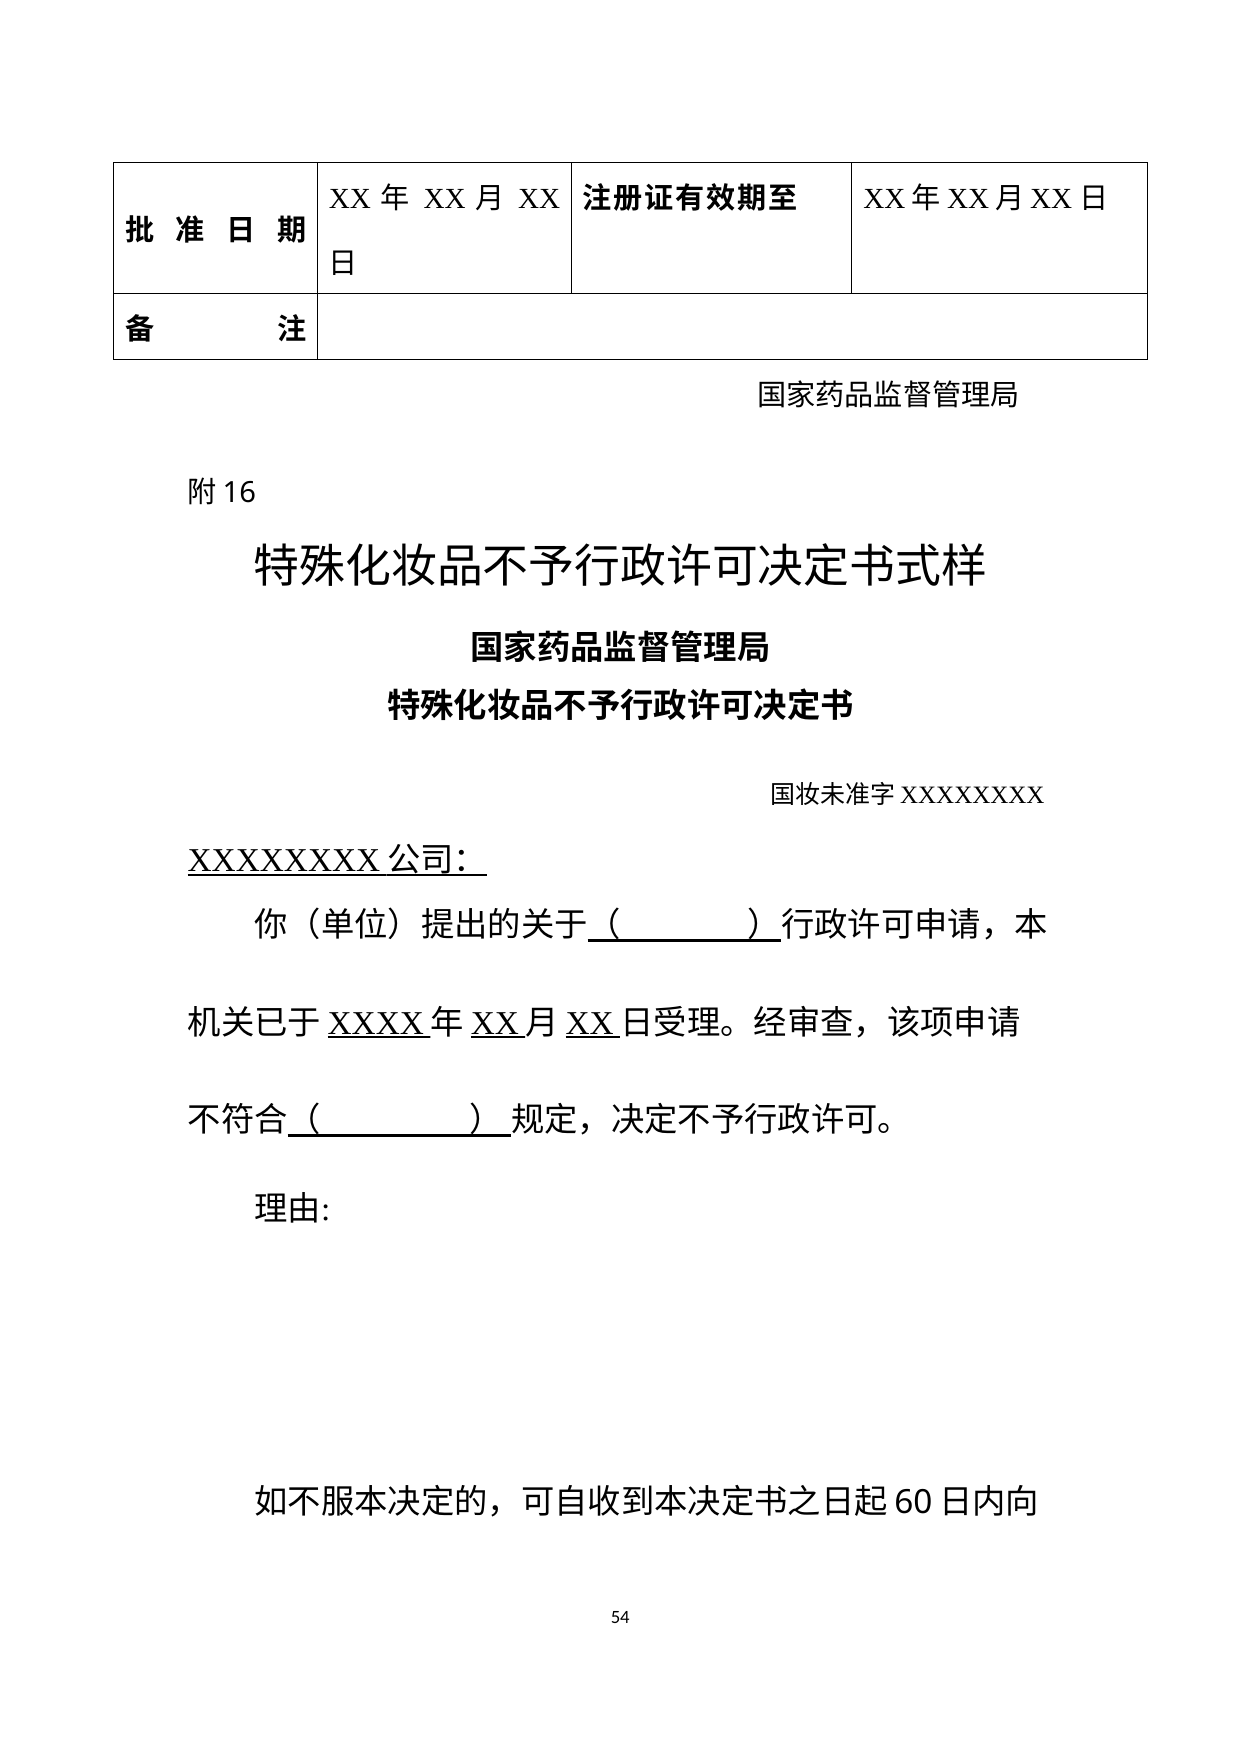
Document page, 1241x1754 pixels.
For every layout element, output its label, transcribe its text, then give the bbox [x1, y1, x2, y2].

text 特殊化妆品不予行政许可决定书 [187, 677, 1053, 727]
table_cell 备注 [114, 294, 317, 359]
text 你（单位）提出的关于（ ）行政许可申请，本机关已于XXXX年XX月XX日受理。经审查，该项申请不符合（ ） 规定，决定不予行政许可。 [187, 890, 1053, 1150]
table_cell XX年 XX月XX 日 [852, 163, 1147, 293]
text XXXXXXXX公司： [187, 825, 1053, 890]
table_cell 批准日期 [114, 163, 317, 293]
text 国妆未准字XXXXXXXX [187, 760, 1044, 825]
text 特殊化妆品不予行政许可决定书式样 [187, 542, 1053, 592]
text 理由: [187, 1174, 1053, 1239]
table_cell XX年 XX月 XX日 [318, 163, 571, 293]
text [187, 1466, 1053, 1531]
text 国家药品监督管理局 [187, 360, 1019, 425]
text 国家药品监督管理局 [187, 612, 1053, 677]
text 附16 [187, 458, 1053, 523]
table_cell 注册证有效期至 [572, 163, 851, 293]
table_cell [318, 294, 1147, 359]
